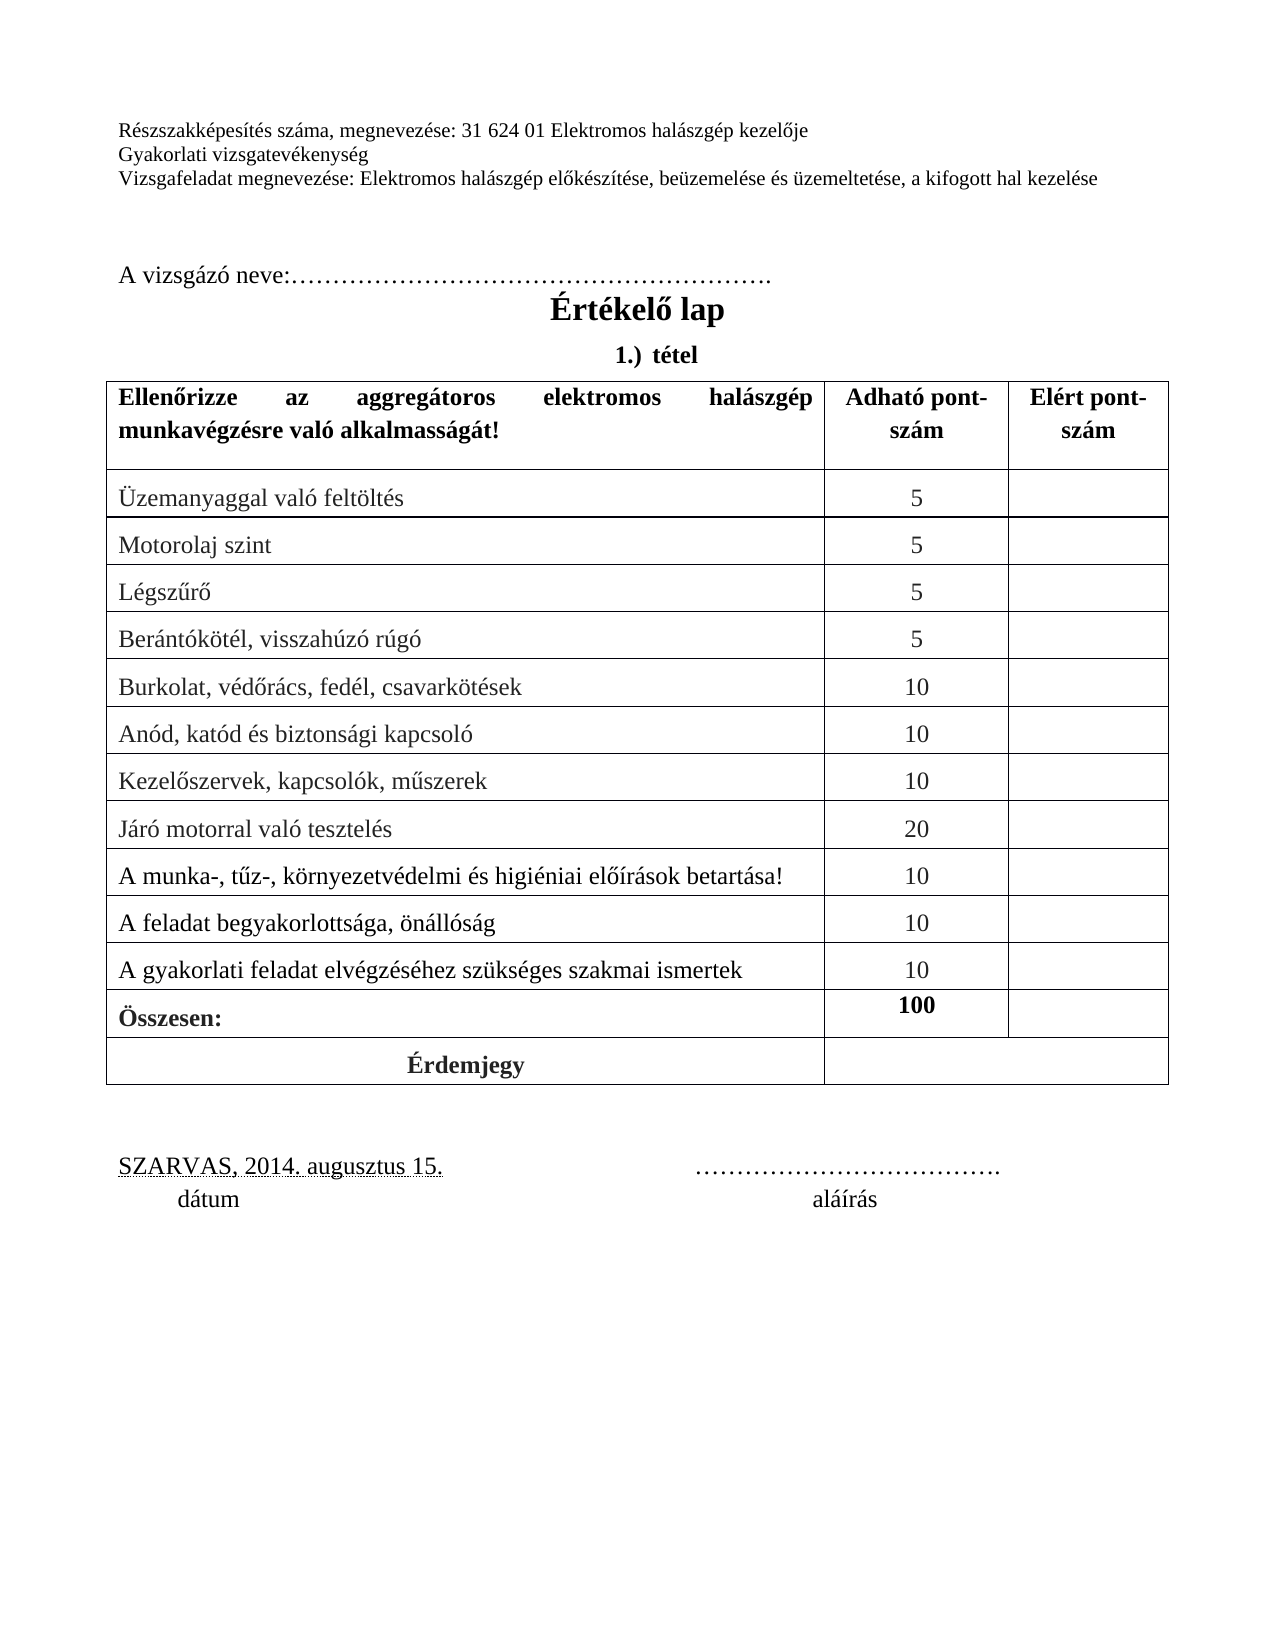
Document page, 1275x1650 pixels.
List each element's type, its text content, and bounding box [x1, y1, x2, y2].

table_cell Kezelőszervek, kapcsolók, műszerek [107, 754, 824, 800]
table_cell Járó motorral való tesztelés [107, 801, 824, 847]
table_cell Üzemanyaggal való feltöltés [107, 470, 824, 516]
table_cell [1009, 565, 1168, 611]
table_cell A feladat begyakorlottsága, önállóság [107, 896, 824, 942]
table_cell 100 [825, 990, 1008, 1037]
table_cell [1009, 990, 1168, 1037]
table_cell A munka-, tűz-, környezetvédelmi és higiéniai előírások betartása! [107, 849, 824, 895]
table_cell 5 [825, 612, 1008, 658]
table_header Adható pont-szám [825, 382, 1008, 469]
table_cell [1009, 707, 1168, 753]
table_cell A gyakorlati feladat elvégzéséhez szükséges szakmai ismertek alkalmazása [107, 943, 824, 989]
table_cell Berántókötél, visszahúzó rúgó [107, 612, 824, 658]
table_cell 10 [825, 943, 1008, 989]
table_cell 10 [825, 754, 1008, 800]
table_cell [1009, 943, 1168, 989]
list tétel [156, 340, 1157, 369]
table_header Elért pont-szám [1009, 382, 1168, 469]
text A vizsgázó neve:…………………………………………………. [118, 260, 1157, 289]
table_cell Burkolat, védőrács, fedél, csavarkötések [107, 659, 824, 706]
text dátum aláírás [156, 1184, 1157, 1213]
table_cell 5 [825, 518, 1008, 564]
table_cell Anód, katód és biztonsági kapcsoló [107, 707, 824, 753]
text Értékelő lap [118, 289, 1157, 327]
table_cell Érdemjegy [107, 1038, 824, 1084]
table_cell [1009, 659, 1168, 706]
table_cell 10 [825, 849, 1008, 895]
table_cell [1009, 612, 1168, 658]
table_cell 5 [825, 565, 1008, 611]
text SZARVAS, 2014. augusztus 15. ………………………………. [118, 1151, 1157, 1180]
table_cell [1009, 801, 1168, 847]
table_cell [1009, 896, 1168, 942]
table_cell [1009, 518, 1168, 564]
table_cell [825, 1038, 1168, 1084]
table_header Ellenőrizze az aggregátoros elektromos halászgép munkavégzésre való alkalmasságát! [107, 382, 824, 469]
table_cell [1009, 849, 1168, 895]
table_cell [1009, 470, 1168, 516]
table_cell 10 [825, 659, 1008, 706]
table_cell 10 [825, 896, 1008, 942]
table_cell Összesen: [107, 990, 824, 1037]
table_cell 5 [825, 470, 1008, 516]
table_cell Légszűrő [107, 565, 824, 611]
table_cell Motorolaj szint [107, 518, 824, 564]
table_cell 20 [825, 801, 1008, 847]
table_cell 10 [825, 707, 1008, 753]
table_cell [1009, 754, 1168, 800]
